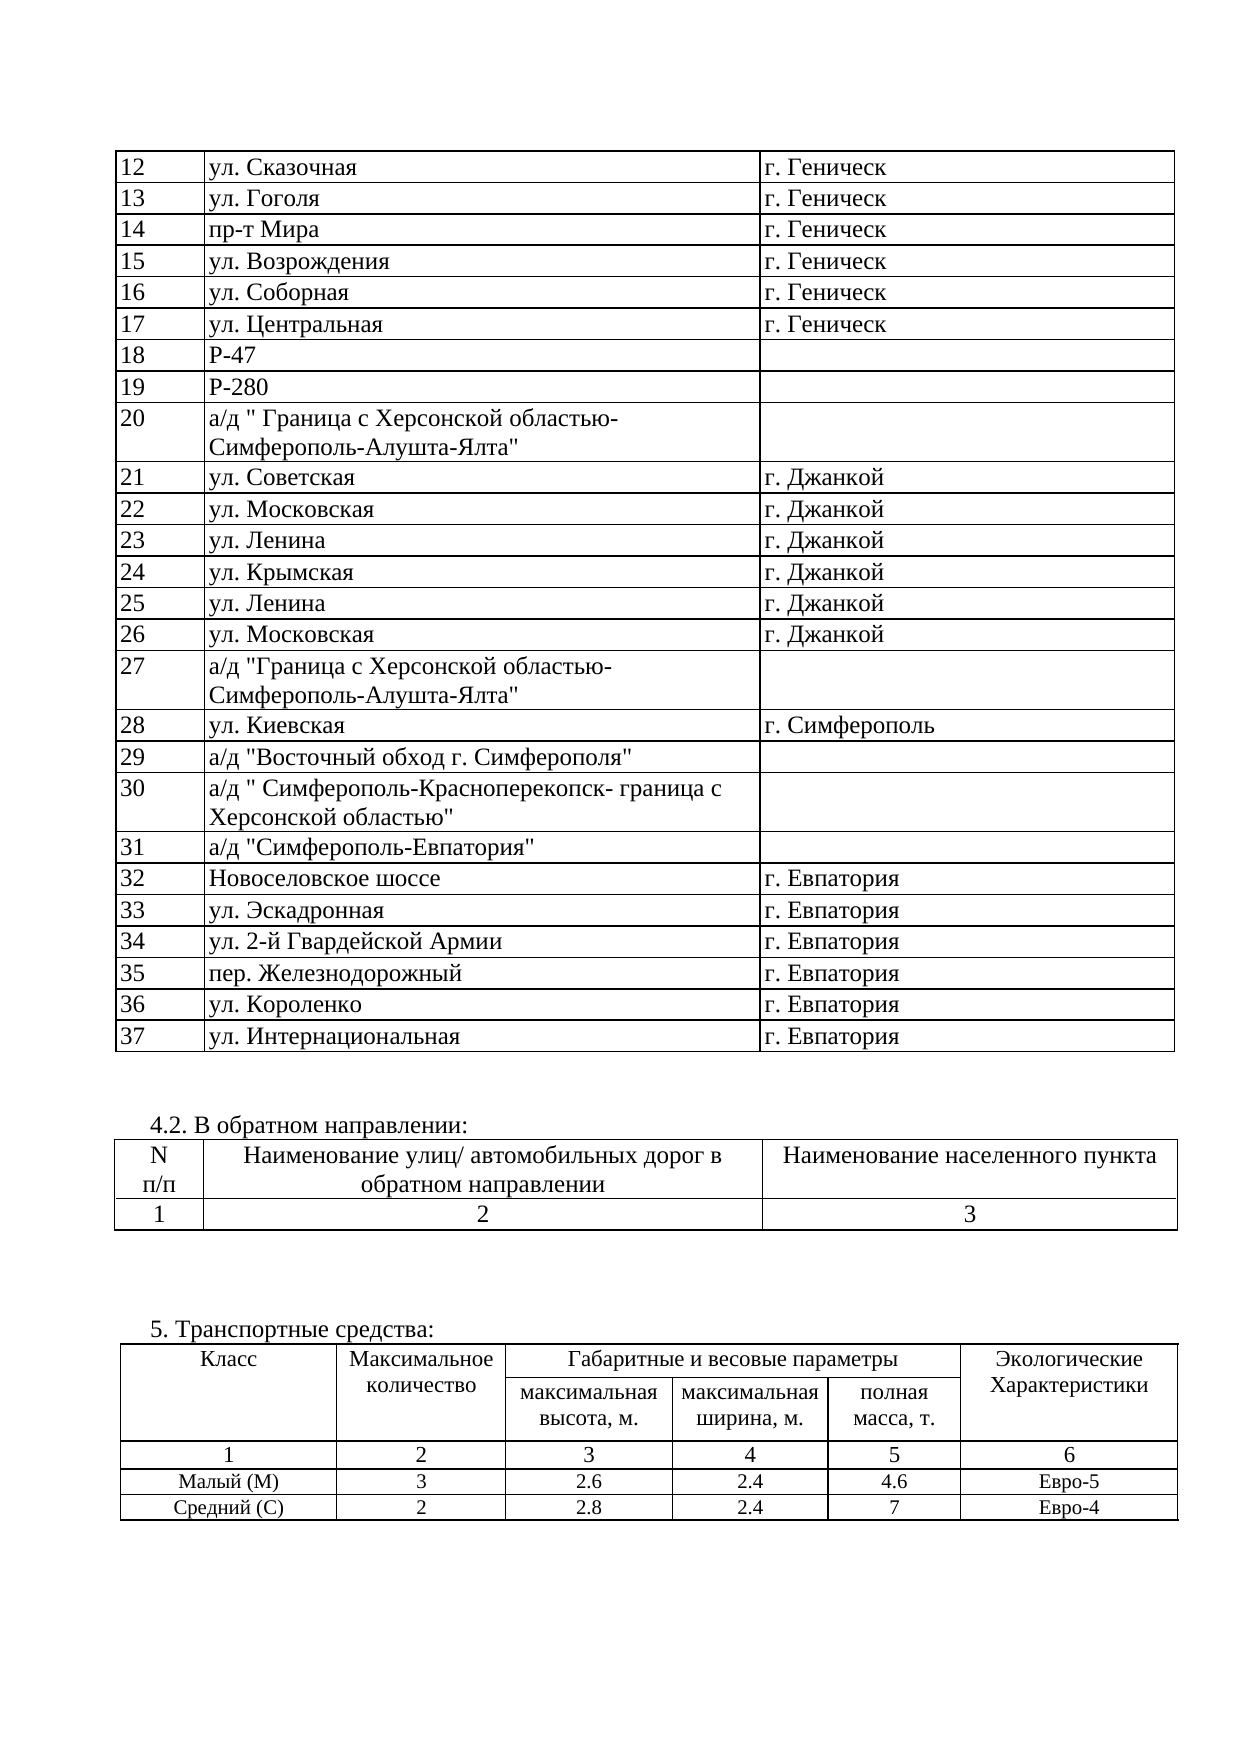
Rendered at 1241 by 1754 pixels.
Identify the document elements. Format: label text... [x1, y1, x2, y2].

table_cell 13 [117, 183, 204, 213]
table_cell [761, 372, 1174, 402]
table_cell 36 [117, 990, 204, 1019]
table_cell а/д " Симферополь-Красноперекопск- граница с Херсонской областью" [205, 773, 759, 831]
table_cell 37 [117, 1021, 204, 1051]
table_cell 2 [204, 1199, 762, 1229]
table_cell ул. Сказочная [205, 152, 759, 181]
table_cell пер. Железнодорожный [205, 958, 759, 988]
table_cell г. Геническ [761, 246, 1174, 276]
table_cell ул. Центральная [205, 309, 759, 339]
table_cell ул. Московская [205, 494, 759, 524]
table_cell 2 [337, 1442, 505, 1468]
table_cell г. Геническ [761, 309, 1174, 339]
table_cell а/д "Восточный обход г. Симферополя" [205, 742, 759, 771]
table_cell г. Евпатория [761, 1021, 1174, 1051]
table_cell 21 [117, 462, 204, 492]
table_cell [761, 651, 1174, 708]
table_cell ул. Короленко [205, 990, 759, 1019]
table_cell 2 [337, 1495, 505, 1519]
table_cell 5 [829, 1442, 960, 1468]
table_cell г. Джанкой [761, 620, 1174, 649]
table_header Максимальное количество [337, 1345, 505, 1440]
table_cell г. Джанкой [761, 588, 1174, 618]
table_cell 22 [117, 494, 204, 524]
table_header Габаритные и весовые параметры [506, 1345, 960, 1377]
table_cell 30 [117, 773, 204, 831]
table_cell ул. Московская [205, 620, 759, 649]
table_cell максимальная ширина, м. [673, 1378, 827, 1440]
table_cell Евро-4 [961, 1495, 1177, 1519]
table_cell 18 [117, 340, 204, 370]
table_cell 32 [117, 864, 204, 893]
table_cell 27 [117, 651, 204, 708]
table_cell 34 [117, 927, 204, 956]
table_cell 31 [117, 832, 204, 862]
table_cell 12 [117, 152, 204, 181]
table_cell Евро-5 [961, 1470, 1177, 1493]
table_cell 2.6 [506, 1470, 672, 1493]
table_cell 33 [117, 895, 204, 925]
table_cell г. Джанкой [761, 525, 1174, 555]
table_cell а/д " Граница с Херсонской областью-Симферополь-Алушта-Ялта" [205, 403, 759, 461]
table_cell г. Симферополь [761, 710, 1174, 740]
table_cell пр-т Мира [205, 215, 759, 244]
table_cell ул. Соборная [205, 277, 759, 307]
table_cell г. Геническ [761, 277, 1174, 307]
table_cell 26 [117, 620, 204, 649]
table_cell ул. 2-й Гвардейской Армии [205, 927, 759, 956]
text 5. Транспортные средства: [150, 1314, 1090, 1343]
table_cell 14 [117, 215, 204, 244]
table_cell 1 [121, 1442, 336, 1468]
table_header Класс [121, 1345, 336, 1440]
table_cell ул. Ленина [205, 525, 759, 555]
table_cell 1 [115, 1199, 203, 1229]
table_cell 7 [829, 1495, 960, 1519]
table_cell 24 [117, 557, 204, 587]
table_cell а/д "Симферополь-Евпатория" [205, 832, 759, 862]
table_cell г. Джанкой [761, 462, 1174, 492]
table_cell 3 [763, 1198, 1177, 1229]
table_cell г. Евпатория [761, 864, 1174, 893]
table_cell 2.4 [673, 1470, 827, 1493]
table_cell 16 [117, 277, 204, 307]
table_header Наименование улиц/ автомобильных дорог в обратном направлении [204, 1140, 762, 1198]
table_header Экологические Характеристики [961, 1345, 1177, 1440]
table_header N п/п [115, 1140, 203, 1198]
table_cell 19 [117, 372, 204, 402]
table_cell г. Геническ [761, 152, 1174, 181]
table_cell ул. Интернациональная [205, 1021, 759, 1051]
table_cell 4 [673, 1442, 827, 1468]
table_cell а/д "Граница с Херсонской областью-Симферополь-Алушта-Ялта" [205, 651, 759, 708]
table_cell 20 [117, 403, 204, 461]
table_cell г. Геническ [761, 215, 1174, 244]
table_cell [761, 340, 1174, 370]
table_cell 3 [506, 1442, 672, 1468]
table_cell Р-47 [205, 340, 759, 370]
table_cell Средний (С) [121, 1495, 336, 1519]
table_cell г. Джанкой [761, 557, 1174, 587]
table_cell г. Евпатория [761, 895, 1174, 925]
table_cell ул. Ленина [205, 588, 759, 618]
table_cell [761, 773, 1174, 831]
table_cell [761, 403, 1174, 461]
table_cell [761, 832, 1174, 862]
text 4.2. В обратном направлении: [150, 1110, 1090, 1138]
table_cell 28 [117, 710, 204, 740]
table_cell г. Джанкой [761, 494, 1174, 524]
table_cell 15 [117, 246, 204, 276]
table_cell г. Евпатория [761, 990, 1174, 1019]
table_cell г. Евпатория [761, 958, 1174, 988]
table_cell Новоселовское шоссе [205, 864, 759, 893]
table_cell ул. Эскадронная [205, 895, 759, 925]
table_cell [761, 742, 1174, 771]
table_cell 17 [117, 309, 204, 339]
table_cell ул. Советская [205, 462, 759, 492]
table_cell полная масса, т. [829, 1378, 960, 1440]
table_cell 25 [117, 588, 204, 618]
table_cell Малый (М) [121, 1470, 336, 1493]
table_cell 35 [117, 958, 204, 988]
table_cell 23 [117, 525, 204, 555]
table_cell 29 [117, 742, 204, 771]
table_cell 6 [961, 1442, 1177, 1468]
table_cell 4.6 [829, 1470, 960, 1493]
table_cell ул. Киевская [205, 710, 759, 740]
table_cell ул. Крымская [205, 557, 759, 587]
table_header Наименование населенного пункта [763, 1140, 1177, 1198]
table_cell 3 [337, 1470, 505, 1493]
table_cell 2.4 [673, 1495, 827, 1519]
table_cell ул. Гоголя [205, 183, 759, 213]
table_cell ул. Возрождения [205, 246, 759, 276]
table_cell Р-280 [205, 372, 759, 402]
table_cell максимальная высота, м. [506, 1378, 672, 1440]
table_cell 2.8 [506, 1495, 672, 1519]
table_cell г. Геническ [761, 183, 1174, 213]
table_cell г. Евпатория [761, 927, 1174, 956]
